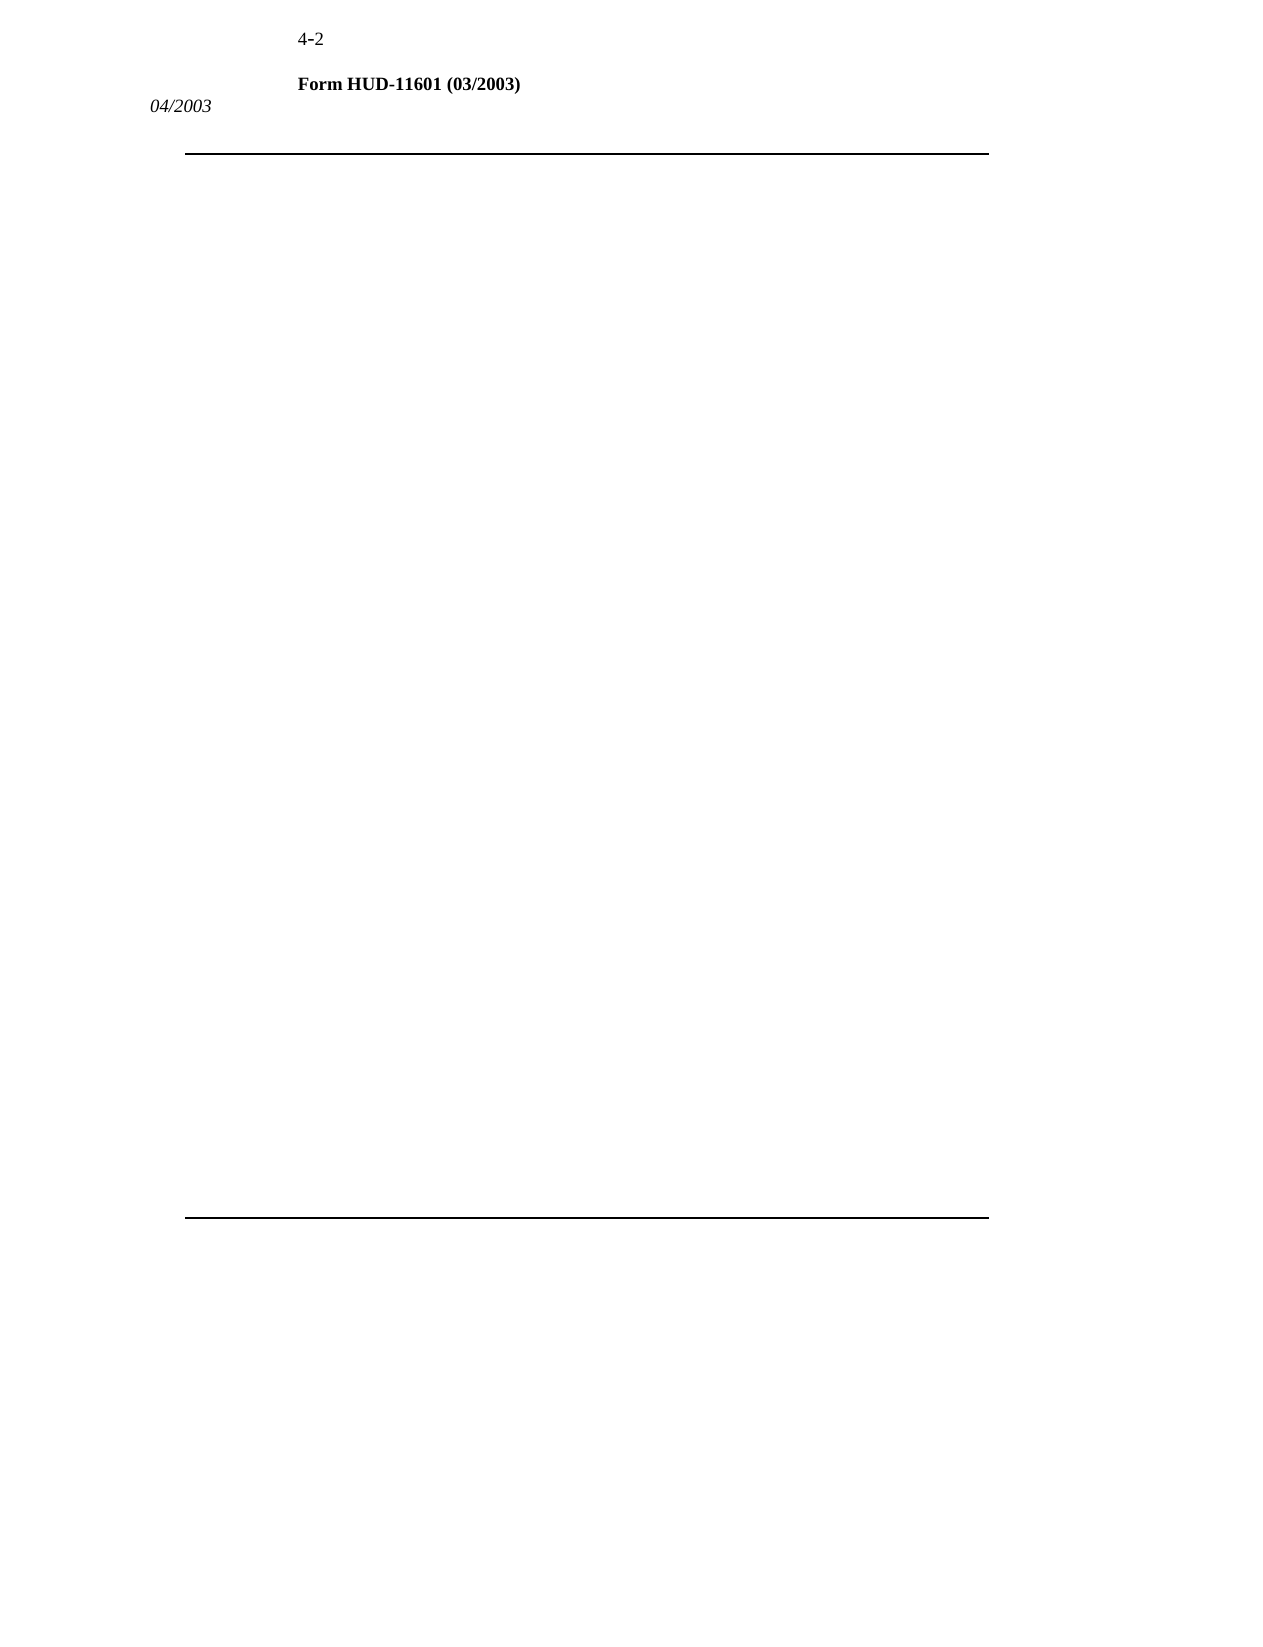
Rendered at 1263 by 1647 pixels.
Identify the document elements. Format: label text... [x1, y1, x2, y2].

text 4-2 Form HUD-11601 (03/2003) [298, 27, 535, 94]
text 04/2003 [150, 98, 300, 116]
